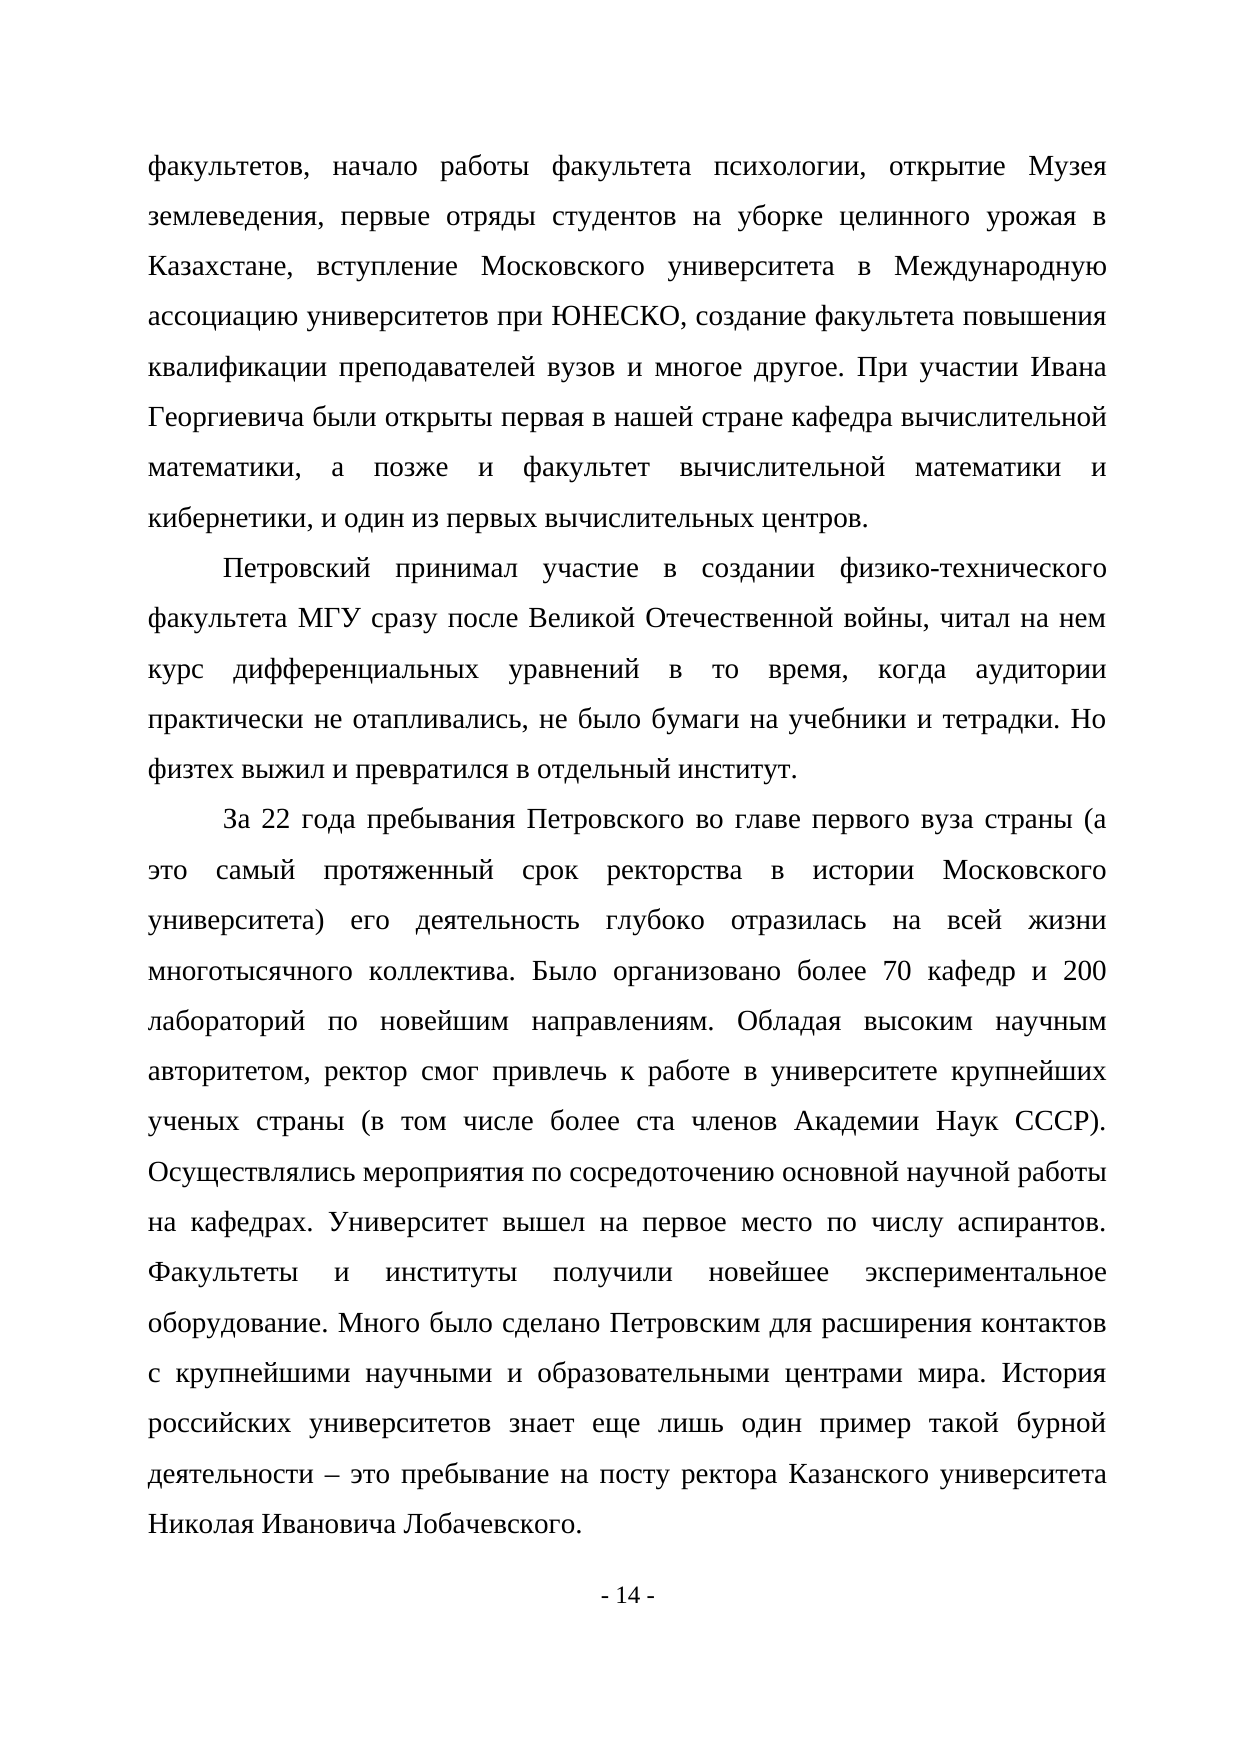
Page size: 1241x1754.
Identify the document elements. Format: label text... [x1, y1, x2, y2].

text За 22 года пребывания Петровского во главе первого вуза страны (а это самый протяженный срок ректорства в истории Московского университета) его деятельность глубоко отразилась на всей жизни многотысячного коллектива. Было организовано более 70 кафедр и 200 лабораторий по новейшим направлениям. Обладая высоким научным авторитетом, ректор смог привлечь к работе в университете крупнейших ученых страны (в том числе более ста членов Академии Наук СССР). Осуществлялись мероприятия по сосредоточению основной научной работы на кафедрах. Университет вышел на первое место по числу аспирантов. Факультеты и институты получили новейшее экспериментальное оборудование. Много было сделано Петровским для расширения контактов с крупнейшими научными и образовательными центрами мира. История российских университетов знает еще лишь один пример такой бурной деятельности – это пребывание на посту ректора Казанского университета Николая Ивановича Лобачевского. [148, 802, 1108, 1539]
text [148, 148, 1108, 533]
text Петровский принимал участие в создании физико-технического факультета МГУ сразу после Великой Отечественной войны, читал на нем курс дифференциальных уравнений в то время, когда аудитории практически не отапливались, не было бумаги на учебники и тетрадки. Но физтех выжил и превратился в отдельный институт. [148, 550, 1108, 785]
